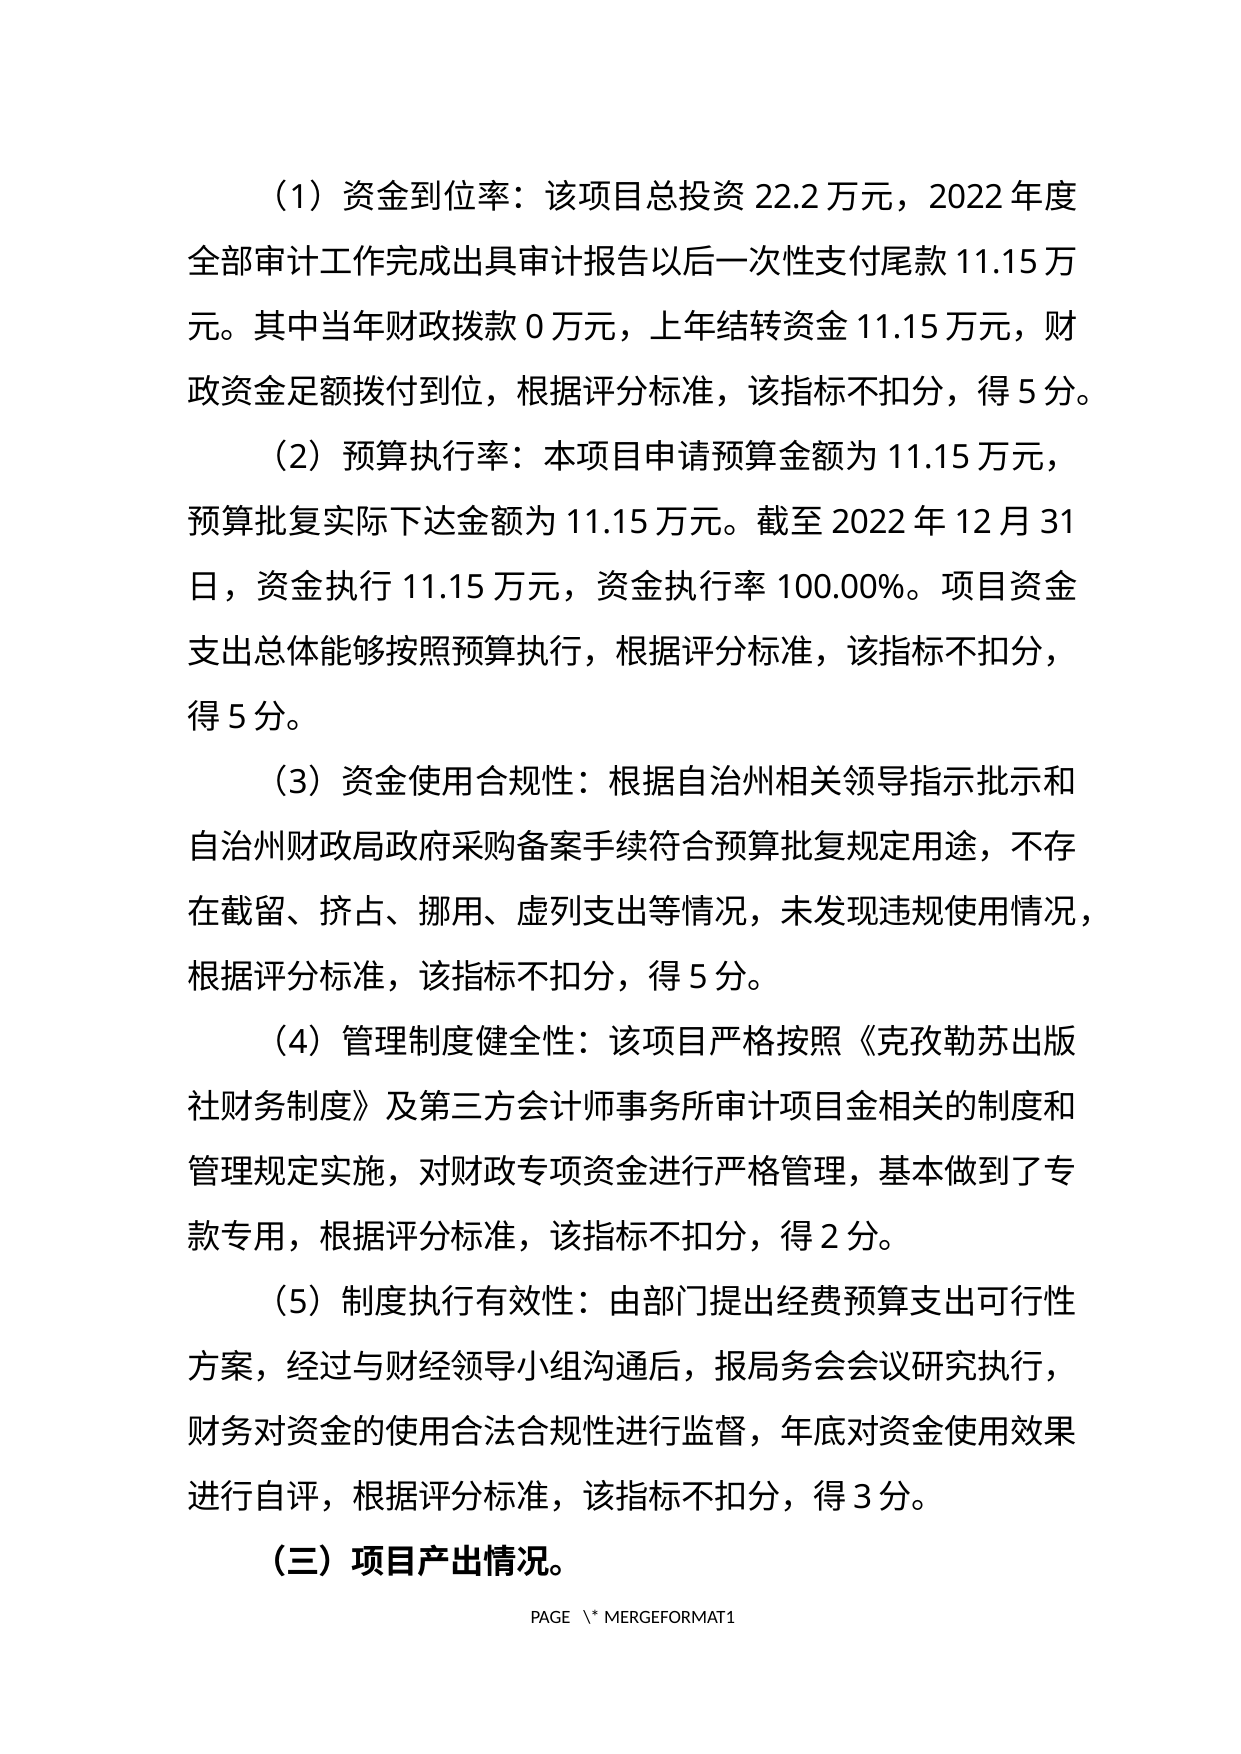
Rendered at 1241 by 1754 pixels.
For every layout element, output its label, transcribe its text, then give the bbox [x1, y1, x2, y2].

text （三）项目产出情况。 [187, 1527, 1078, 1592]
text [187, 162, 1078, 1527]
